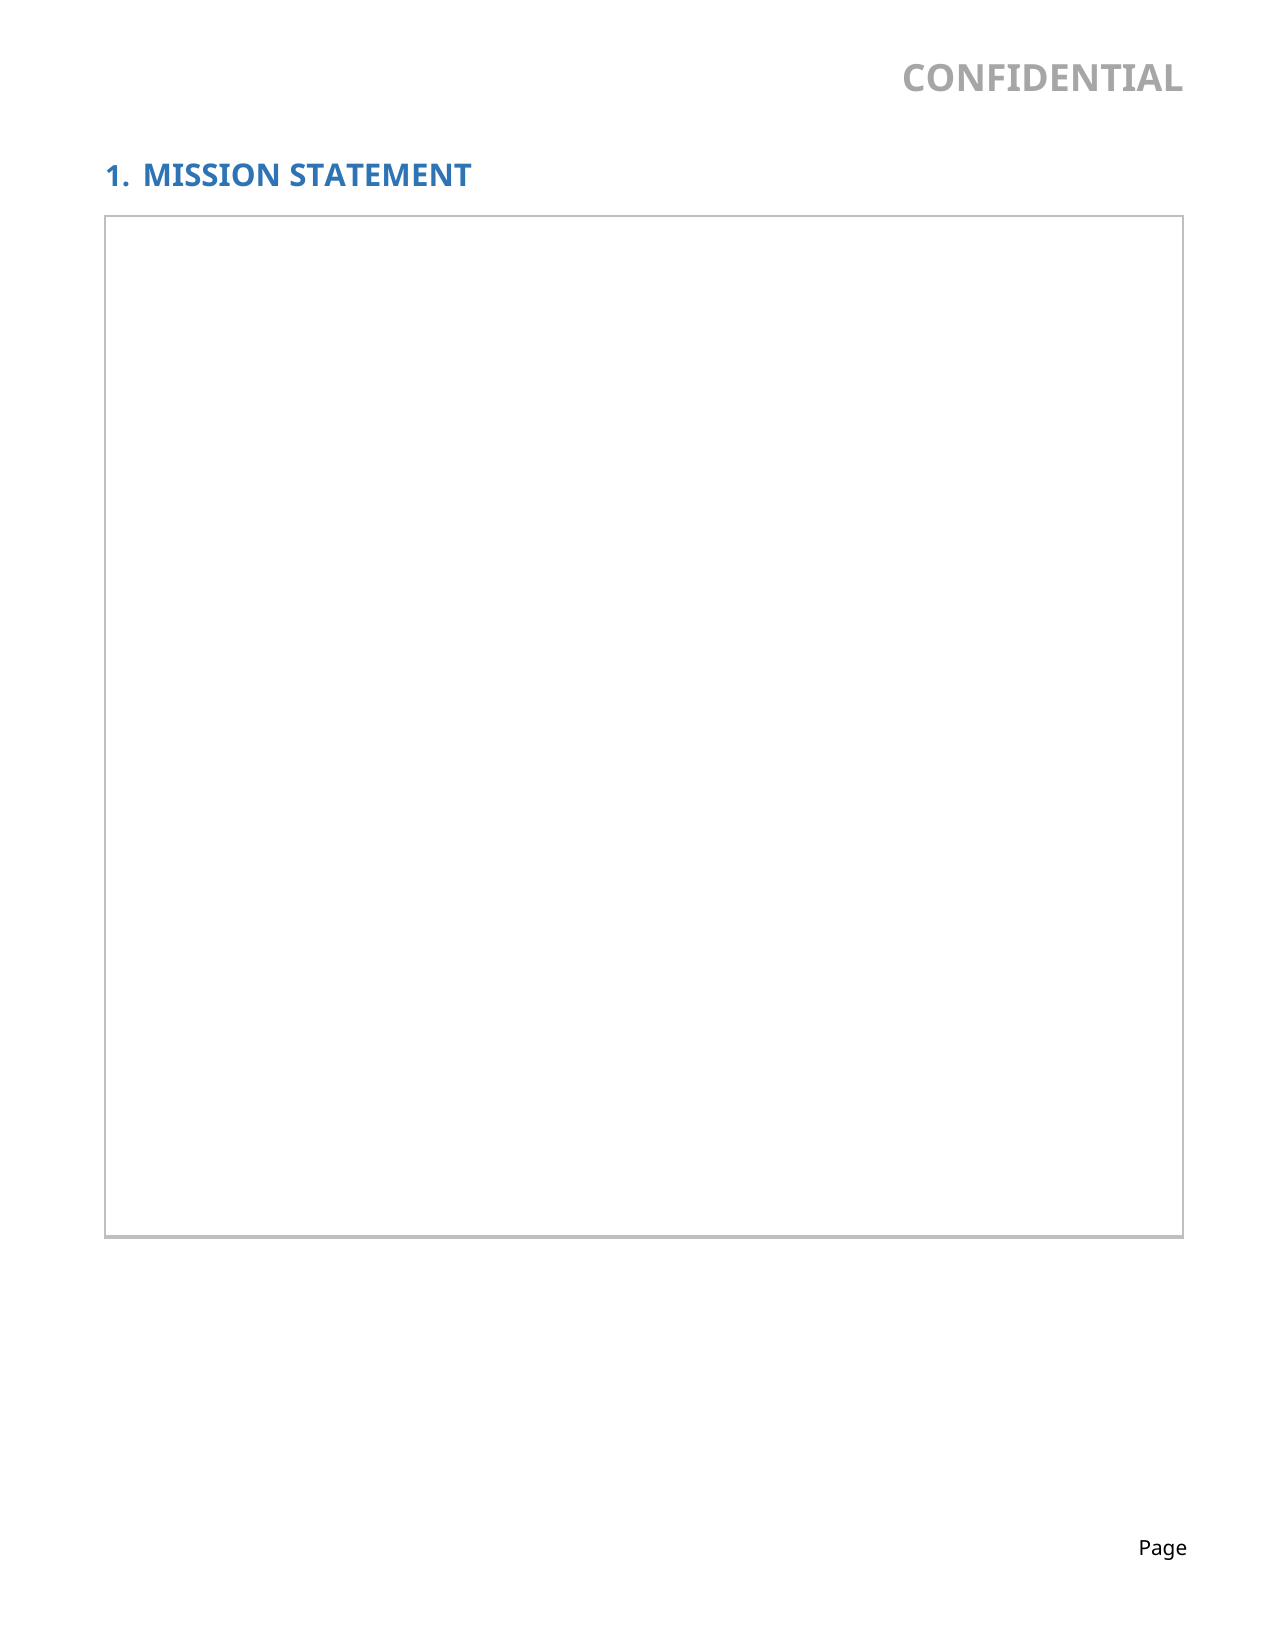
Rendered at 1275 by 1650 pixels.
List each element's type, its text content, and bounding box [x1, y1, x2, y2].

subtitle MISSION STATEMENT [105, 152, 1200, 195]
table_header [106, 217, 1182, 1234]
